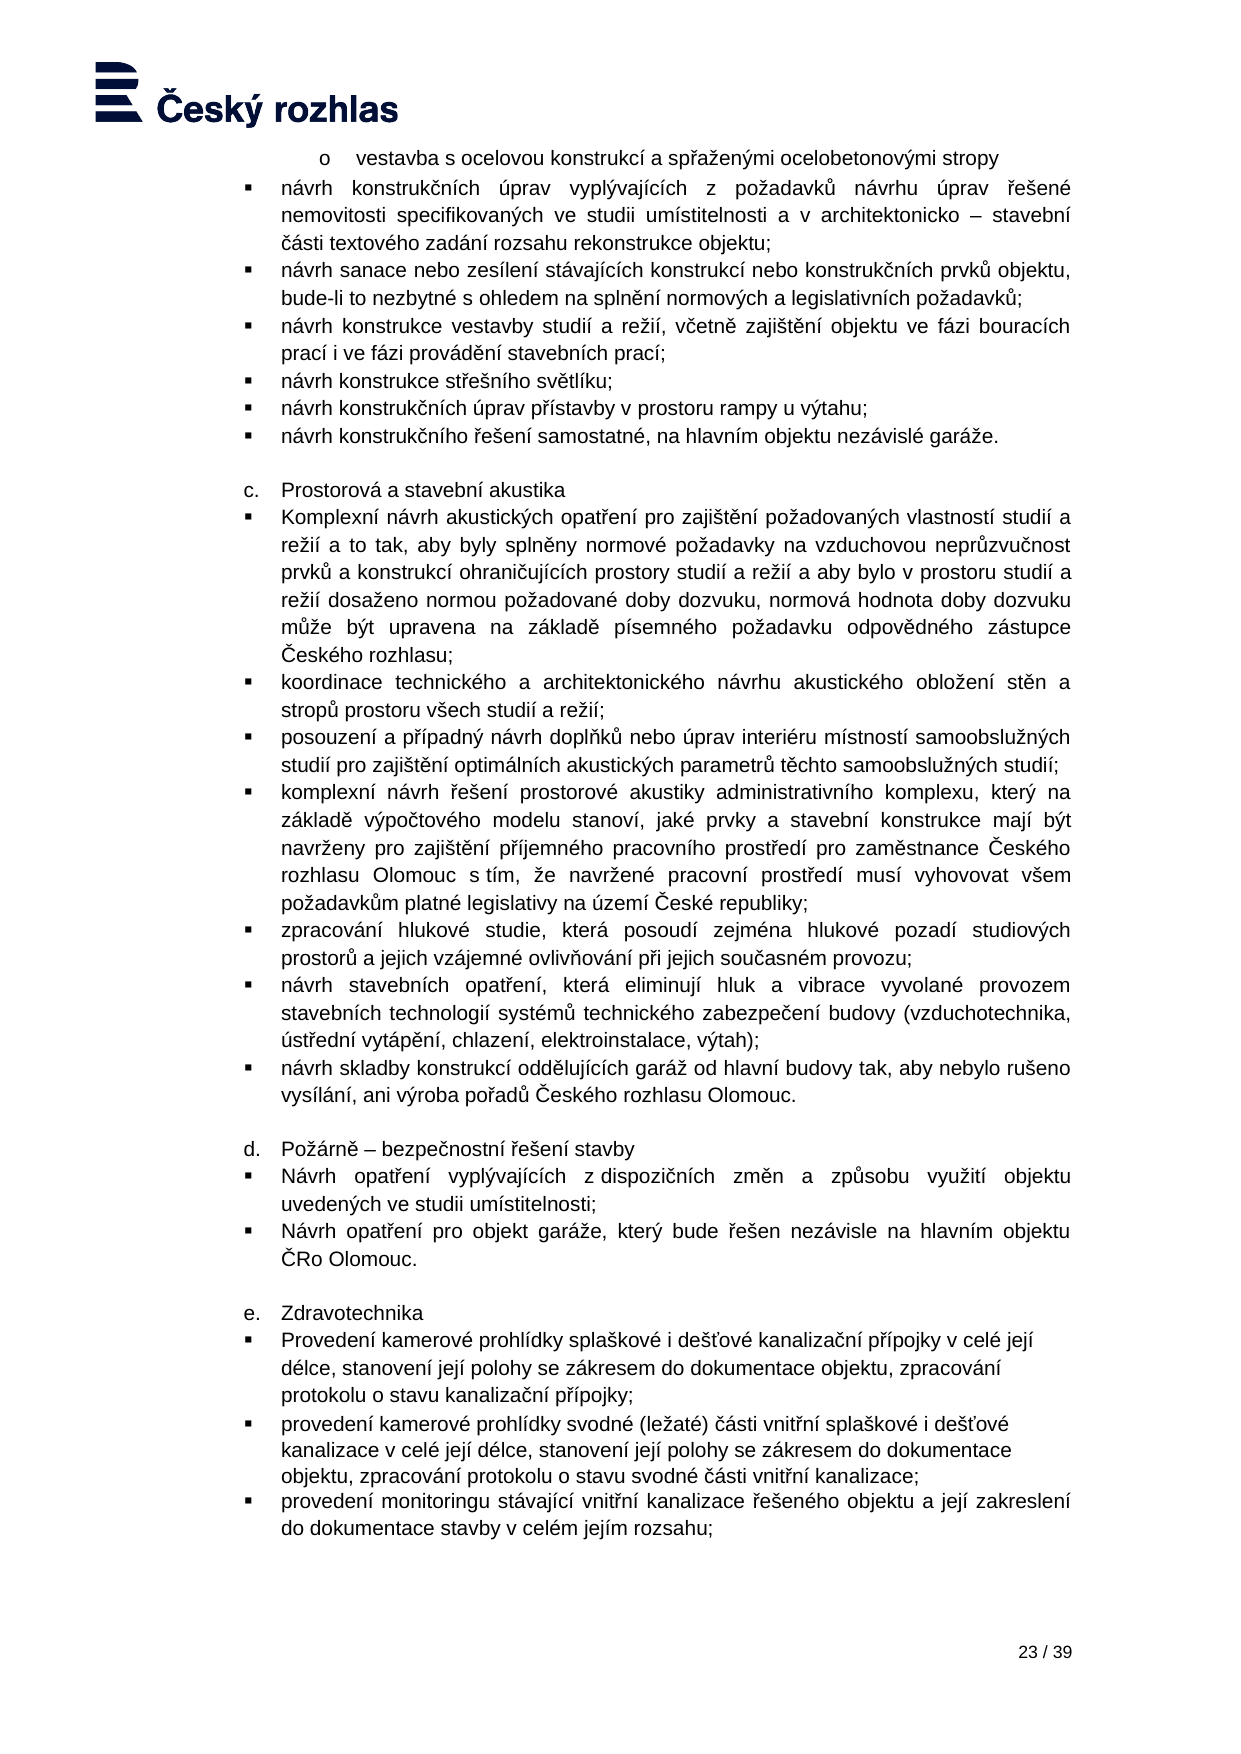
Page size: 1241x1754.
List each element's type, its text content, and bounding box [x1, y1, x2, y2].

list provedení monitoringu stávající vnitřní kanalizace řešeného objektu a její zakreslení do dokumentace stavby v celém jejím rozsahu; [243, 1489, 1072, 1540]
list komplexní návrh řešení prostorové akustiky administrativního komplexu, který na základě výpočtového modelu stanoví, jaké prvky a stavební konstrukce mají být navrženy pro zajištění příjemného pracovního prostředí pro zaměstnance Českého rozhlasu Olomouc s tím, že navržené pracovní prostředí musí vyhovovat všem požadavkům platné legislativy na území České republiky; [243, 780, 1072, 914]
list koordinace technického a architektonického návrhu akustického obložení stěn a stropů prostoru všech studií a režií; [243, 670, 1072, 722]
list Prostorová a stavební akustika [243, 477, 1072, 501]
list Provedení kamerové prohlídky splaškové i dešťové kanalizační přípojky v celé její délce, stanovení její polohy se zákresem do dokumentace objektu, zpracování protokolu o stavu kanalizační přípojky; [243, 1328, 1072, 1407]
list návrh konstrukce vestavby studií a režií, včetně zajištění objektu ve fázi bouracích prací i ve fázi provádění stavebních prací; [243, 313, 1072, 365]
list posouzení a případný návrh doplňků nebo úprav interiéru místností samoobslužných studií pro zajištění optimálních akustických parametrů těchto samoobslužných studií; [243, 725, 1072, 777]
list návrh konstrukčních úprav přístavby v prostoru rampy u výtahu; [243, 396, 1072, 420]
picture [95, 62, 398, 128]
list vestavba s ocelovou konstrukcí a spřaženými ocelobetonovými stropy [318, 146, 1072, 172]
list návrh skladby konstrukcí oddělujících garáž od hlavní budovy tak, aby nebylo rušeno vysílání, ani výroba pořadů Českého rozhlasu Olomouc. [243, 1056, 1072, 1107]
list návrh konstrukčního řešení samostatné, na hlavním objektu nezávislé garáže. [243, 424, 1072, 448]
list Návrh opatření vyplývajících z dispozičních změn a způsobu využití objektu uvedených ve studii umístitelnosti; [243, 1164, 1072, 1216]
list návrh stavebních opatření, která eliminují hluk a vibrace vyvolané provozem stavebních technologií systémů technického zabezpečení budovy (vzduchotechnika, ústřední vytápění, chlazení, elektroinstalace, výtah); [243, 973, 1072, 1052]
list Návrh opatření pro objekt garáže, který bude řešen nezávisle na hlavním objektu ČRo Olomouc. [243, 1219, 1072, 1271]
list návrh konstrukce střešního světlíku; [243, 368, 1072, 393]
list provedení kamerové prohlídky svodné (ležaté) části vnitřní splaškové i dešťové kanalizace v celé její délce, stanovení její polohy se zákresem do dokumentace objektu, zpracování protokolu o stavu svodné části vnitřní kanalizace; [243, 1411, 1072, 1489]
list Požárně – bezpečnostní řešení stavby [243, 1137, 1072, 1161]
list návrh sanace nebo zesílení stávajících konstrukcí nebo konstrukčních prvků objektu, bude-li to nezbytné s ohledem na splnění normových a legislativních požadavků; [243, 258, 1072, 310]
list Zdravotechnika [243, 1300, 1072, 1324]
list zpracování hlukové studie, která posoudí zejména hlukové pozadí studiových prostorů a jejich vzájemné ovlivňování při jejich současném provozu; [243, 918, 1072, 969]
list návrh konstrukčních úprav vyplývajících z požadavků návrhu úprav řešené nemovitosti specifikovaných ve studii umístitelnosti a v architektonicko – stavební části textového zadání rozsahu rekonstrukce objektu; [243, 176, 1072, 255]
list Komplexní návrh akustických opatření pro zajištění požadovaných vlastností studií a režií a to tak, aby byly splněny normové požadavky na vzduchovou neprůzvučnost prvků a konstrukcí ohraničujících prostory studií a režií a aby bylo v prostoru studií a režií dosaženo normou požadované doby dozvuku, normová hodnota doby dozvuku může být upravena na základě písemného požadavku odpovědného zástupce Českého rozhlasu; [243, 505, 1072, 666]
